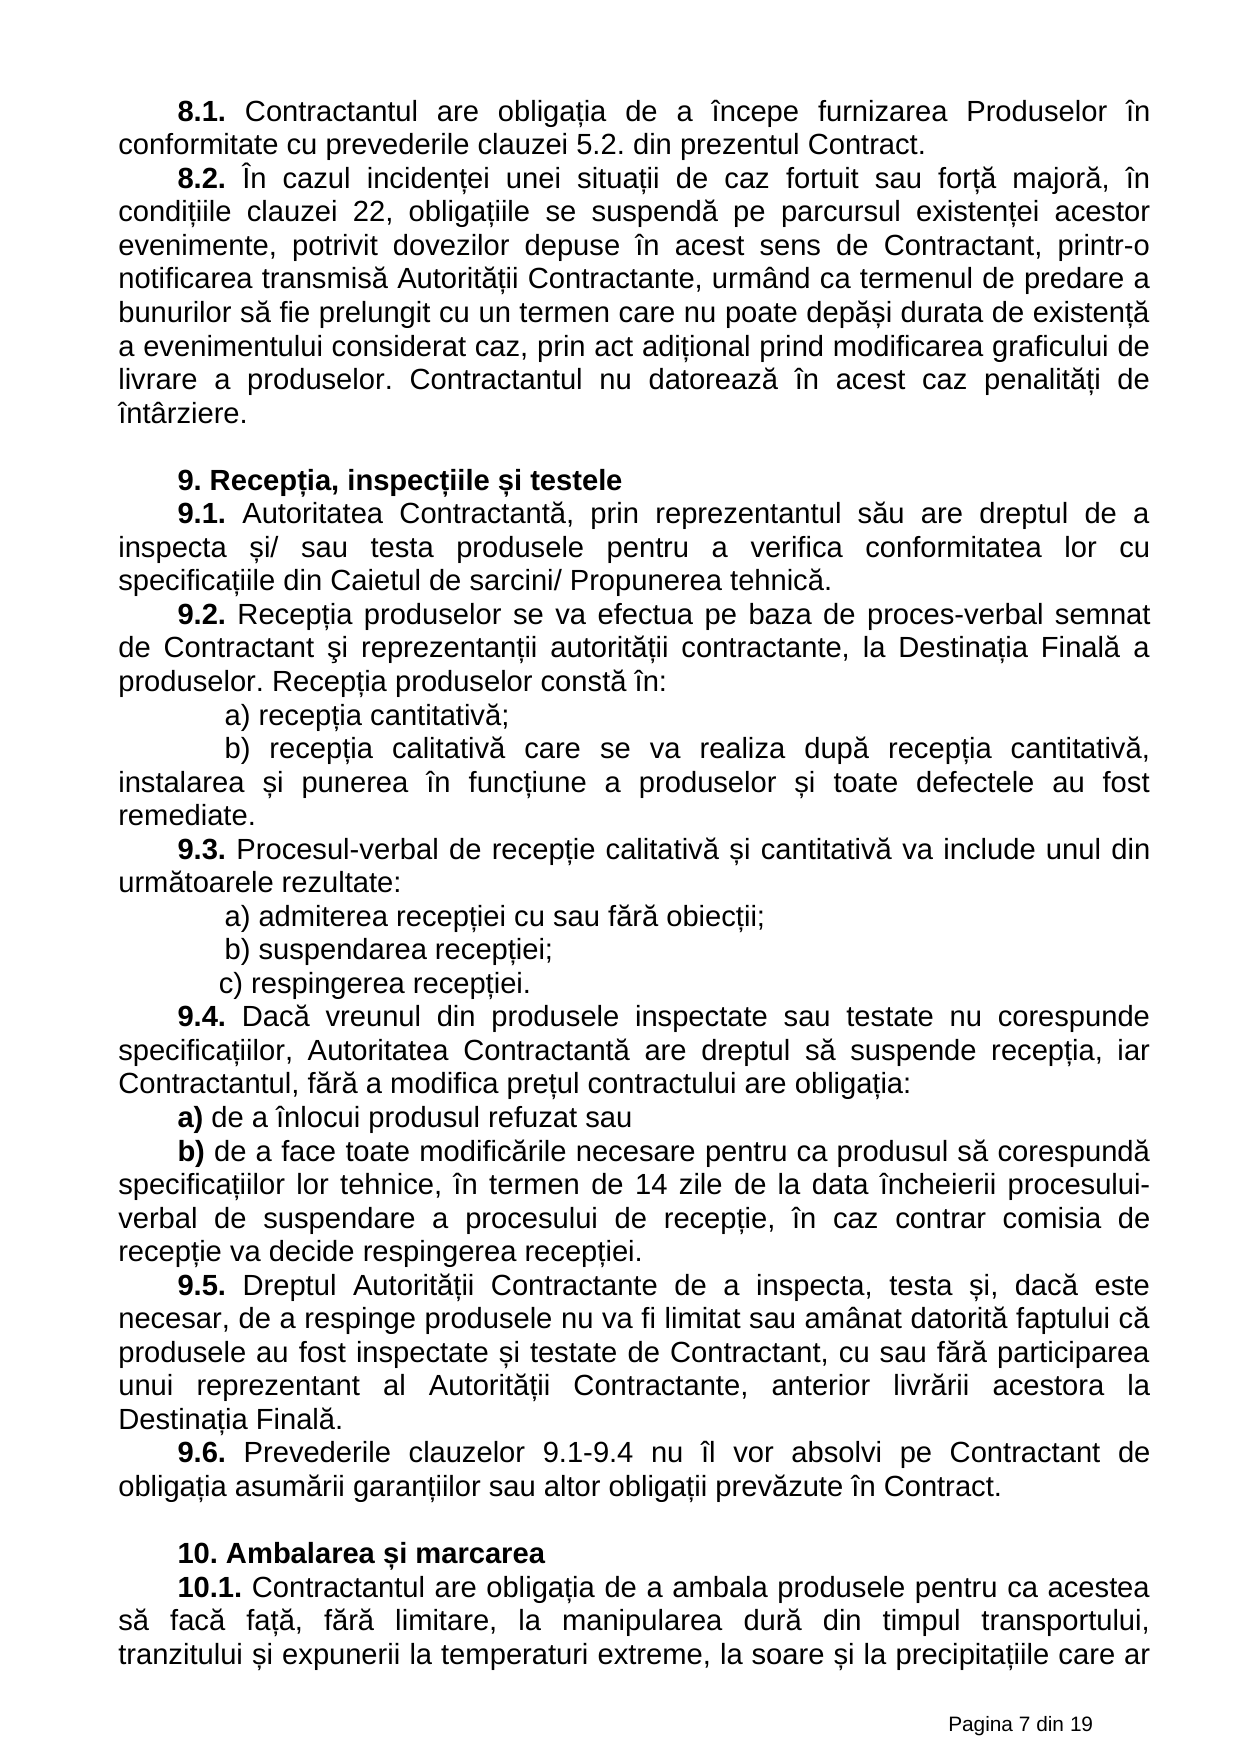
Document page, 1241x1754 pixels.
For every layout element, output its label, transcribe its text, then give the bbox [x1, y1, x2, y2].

text a) recepția cantitativă; [118, 697, 1152, 731]
text b) de a face toate modificările necesare pentru ca produsul să corespundă specificațiilor lor tehnice, în termen de 14 zile de la data încheierii procesului-verbal de suspendare a procesului de recepție, în caz contrar comisia de recepție va decide respingerea recepției. [118, 1133, 1152, 1268]
text 9. Recepția, inspecțiile și testele [118, 463, 1152, 496]
text c) respingerea recepției. [159, 966, 1152, 999]
text 9.2. Recepția produselor se va efectua pe baza de proces-verbal semnat de Contractant şi reprezentanții autorității contractante, la Destinația Finală a produselor. Recepția produselor constă în: [118, 597, 1152, 697]
text 9.4. Dacă vreunul din produsele inspectate sau testate nu corespunde specificațiilor, Autoritatea Contractantă are dreptul să suspende recepția, iar Contractantul, fără a modifica prețul contractului are obligația: [118, 999, 1152, 1100]
text 9.1. Autoritatea Contractantă, prin reprezentantul său are dreptul de a inspecta și/ sau testa produsele pentru a verifica conformitatea lor cu specificațiile din Caietul de sarcini/ Propunerea tehnică. [118, 496, 1152, 597]
text a) admiterea recepției cu sau fără obiecții; [118, 899, 1152, 932]
text 9.5. Dreptul Autorității Contractante de a inspecta, testa și, dacă este necesar, de a respinge produsele nu va fi limitat sau amânat datorită faptului că produsele au fost inspectate și testate de Contractant, cu sau fără participarea unui reprezentant al Autorității Contractante, anterior livrării acestora la Destinația Finală. [118, 1268, 1152, 1435]
text 8.2. În cazul incidenței unei situații de caz fortuit sau forță majoră, în condițiile clauzei 22, obligațiile se suspendă pe parcursul existenței acestor evenimente, potrivit dovezilor depuse în acest sens de Contractant, printr-o notificarea transmisă Autorității Contractante, urmând ca termenul de predare a bunurilor să fie prelungit cu un termen care nu poate depăși durata de existență a evenimentului considerat caz, prin act adițional prind modificarea graficului de livrare a produselor. Contractantul nu datorează în acest caz penalități de întârziere. [118, 161, 1152, 429]
text 10. Ambalarea și marcarea [118, 1536, 1152, 1569]
text 9.3. Procesul-verbal de recepție calitativă și cantitativă va include unul din următoarele rezultate: [118, 832, 1152, 899]
text 8.1. Contractantul are obligația de a începe furnizarea Produselor în conformitate cu prevederile clauzei 5.2. din prezentul Contract. [118, 94, 1152, 161]
text b) suspendarea recepției; [118, 932, 1152, 966]
text a) de a înlocui produsul refuzat sau [118, 1100, 1152, 1133]
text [118, 1569, 1152, 1670]
text b) recepția calitativă care se va realiza după recepția cantitativă, instalarea și punerea în funcțiune a produselor și toate defectele au fost remediate. [118, 731, 1152, 832]
text 9.6. Prevederile clauzelor 9.1-9.4 nu îl vor absolvi pe Contractant de obligația asumării garanțiilor sau altor obligații prevăzute în Contract. [118, 1435, 1152, 1502]
